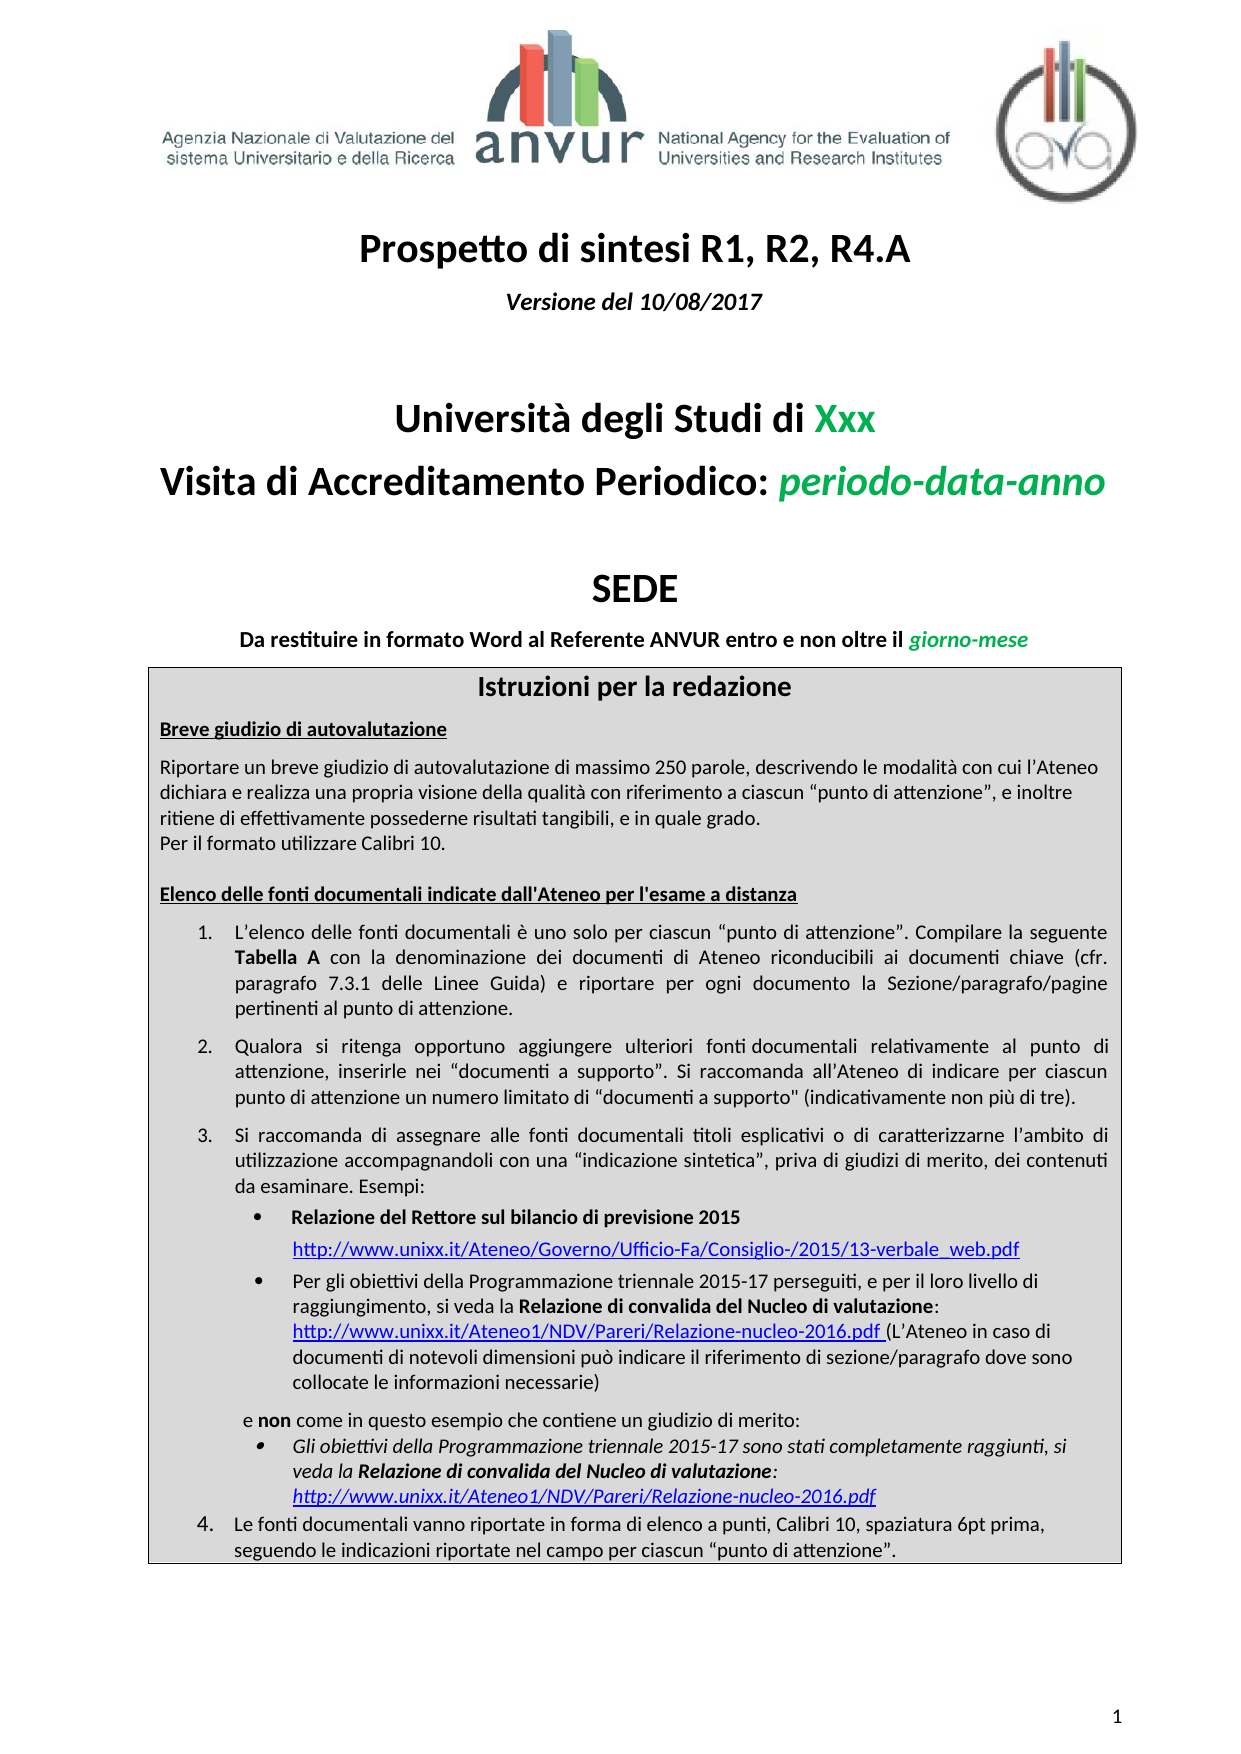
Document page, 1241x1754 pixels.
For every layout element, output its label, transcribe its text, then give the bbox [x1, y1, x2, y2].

text Versione del 10/08/2017 [148, 286, 1122, 316]
text Da restituire in formato Word al Referente ANVUR entro e non oltre il giorno-mese [148, 625, 1122, 653]
text Prospetto di sintesi R1, R2, R4.A [148, 222, 1122, 273]
text SEDE [148, 562, 1122, 612]
text Visita di Accreditamento Periodico: periodo-data-anno [148, 455, 1122, 506]
text Università degli Studi di Xxx [148, 392, 1122, 443]
table_header Istruzioni per la redazione Breve giudizio di autovalutazione Riportare un breve giudizio di autovalutazione di massimo 250 parole, descrivendo le modalità con cui l’Ateneo dichiara e realizza una propria visione della qualità con riferimento a ciascun “punto di attenzione”, e inoltre ritiene di effettivamente possederne risultati tangibili, e in quale grado. Per il formato utilizzare Calibri 10. Elenco delle fonti documentali indicate dall'Ateneo per l'esame a distanza L’elenco delle fonti documentali è uno solo per ciascun “punto di attenzione”. Compilare la seguente Tabella A con la denominazione dei documenti di Ateneo riconducibili ai documenti chiave (cfr. paragrafo 7.3.1 delle Linee Guida) e riportare per ogni documento la Sezione/paragrafo/pagine pertinenti al punto di attenzione. Qualora si ritenga opportuno aggiungere ulteriori fonti documentali relativamente al punto di attenzione, inserirle nei “documenti a supporto”. Si raccomanda all’Ateneo di indicare per ciascun punto di attenzione un numero limitato di “documenti a supporto" (indicativamente non più di tre). Si raccomanda di assegnare alle fonti documentali titoli esplicativi o di caratterizzarne l’ambito di utilizzazione accompagnandoli con una “indicazione sintetica”, priva di giudizi di merito, dei contenuti da esaminare. Esempi: Relazione del Rettore sul bilancio di previsione 2015 http://www.unixx.it/Ateneo/Governo/Ufficio-Fa/Consiglio-/2015/13-verbale_web.pdf Per gli obiettivi della Programmazione triennale 2015-17 perseguiti, e per il loro livello di raggiungimento, si veda la Relazione di convalida del Nucleo di valutazione: http://www.unixx.it/Ateneo1/NDV/Pareri/Relazione-nucleo-2016.pdf (L’Ateneo in caso di documenti di notevoli dimensioni può indicare il riferimento di sezione/paragrafo dove sono collocate le informazioni necessarie) e non come in questo esempio che contiene un giudizio di merito: Gli obiettivi della Programmazione triennale 2015-17 sono stati completamente raggiunti, si veda la Relazione di convalida del Nucleo di valutazione: http://www.unixx.it/Ateneo1/NDV/Pareri/Relazione-nucleo-2016.pdf Le fonti documentali vanno riportate in forma di elenco a punti, Calibri 10, spaziatura 6pt prima, seguendo le indicazioni riportate nel campo per ciascun “punto di attenzione”. [149, 668, 1121, 1562]
